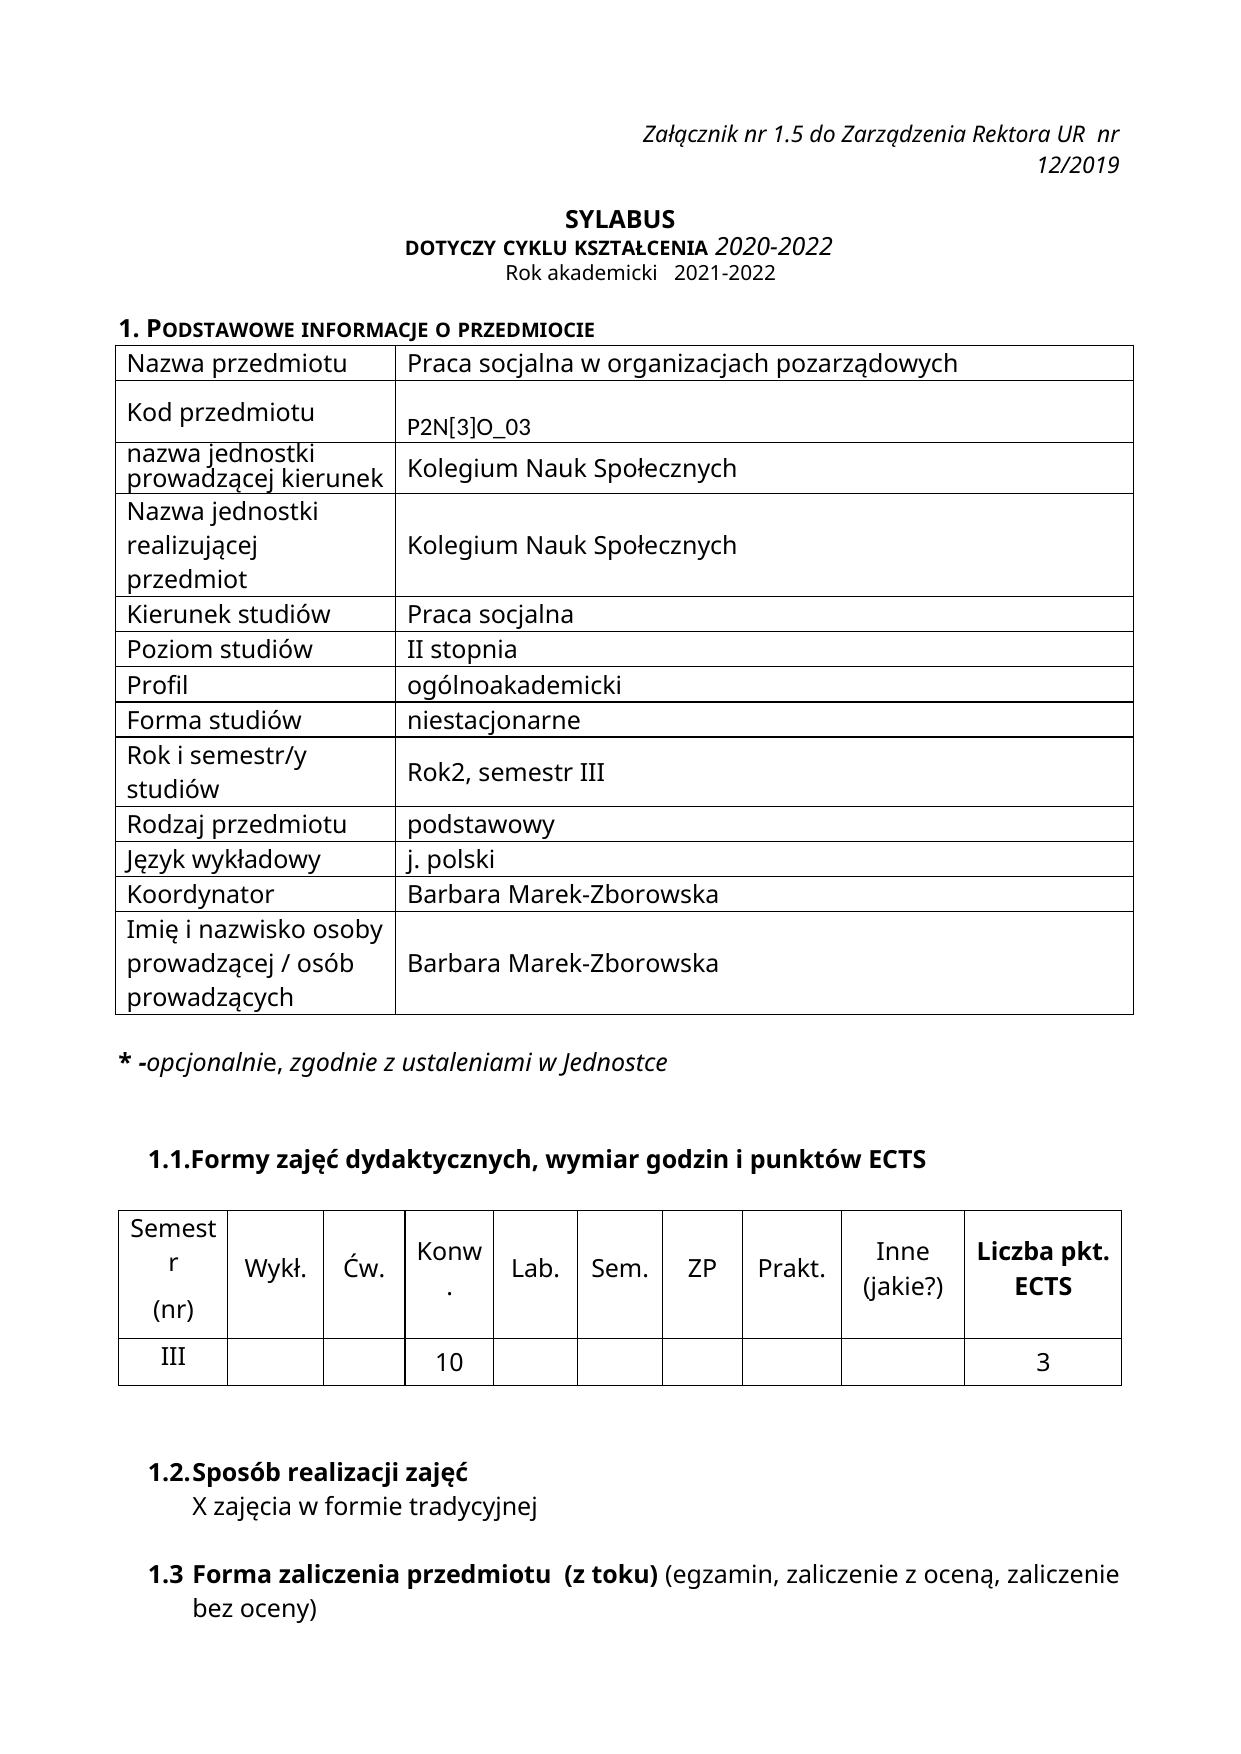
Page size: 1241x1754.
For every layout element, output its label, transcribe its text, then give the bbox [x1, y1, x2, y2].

text 1. Podstawowe informacje o przedmiocie [118, 311, 1122, 344]
table_cell P2N[3]O_03 [396, 381, 1133, 442]
table_cell Koordynator [116, 877, 395, 911]
table_cell j. polski [396, 842, 1133, 876]
table_cell Rodzaj przedmiotu [116, 807, 395, 841]
table_cell Rok2, semestr III [396, 738, 1133, 806]
table_cell 3 [965, 1339, 1121, 1385]
table_cell Imię i nazwisko osoby prowadzącej / osób prowadzących [116, 912, 395, 1014]
table_header Prakt. [743, 1211, 841, 1338]
table_cell ogólnoakademicki [396, 667, 1133, 701]
table_cell III [119, 1339, 227, 1385]
text SYLABUS [118, 201, 1122, 236]
text 1.2. Sposób realizacji zajęć [148, 1454, 1122, 1488]
table_header Nazwa przedmiotu [116, 346, 395, 380]
table_header Liczba pkt. ECTS [965, 1211, 1121, 1338]
table_cell niestacjonarne [396, 703, 1133, 736]
table_header Ćw. [324, 1211, 404, 1338]
table_header Sem. [578, 1211, 662, 1338]
table_header Semestr (nr) [119, 1211, 227, 1338]
table_cell Forma studiów [116, 703, 395, 736]
text dotyczy cyklu kształcenia 2020-2022 [118, 236, 1122, 261]
table_cell Praca socjalna [396, 597, 1133, 631]
text Załącznik nr 1.5 do Zarządzenia Rektora UR nr 12/2019 [118, 118, 1122, 181]
table_cell Kod przedmiotu [116, 381, 395, 442]
table_cell Kierunek studiów [116, 597, 395, 631]
table_cell Rok i semestr/y studiów [116, 738, 395, 806]
table_cell [494, 1339, 577, 1385]
table_cell II stopnia [396, 632, 1133, 666]
text * -opcjonalnie, zgodnie z ustaleniami w Jednostce [118, 1044, 1122, 1078]
table_cell [228, 1339, 323, 1385]
table_header Inne (jakie?) [842, 1211, 964, 1338]
table_cell [842, 1339, 964, 1385]
table_cell podstawowy [396, 807, 1133, 841]
table_cell nazwa jednostki prowadzącej kierunek [116, 443, 395, 493]
text 1.1.Formy zajęć dydaktycznych, wymiar godzin i punktów ECTS [148, 1142, 1122, 1176]
table_cell Nazwa jednostki realizującej przedmiot [116, 494, 395, 596]
table_header Wykł. [228, 1211, 323, 1338]
table_cell Poziom studiów [116, 632, 395, 666]
text 1.3 Forma zaliczenia przedmiotu (z toku) (egzamin, zaliczenie z oceną, zaliczenie bez oceny) [148, 1557, 1122, 1625]
table_cell [578, 1339, 662, 1385]
table_header Konw. [406, 1211, 493, 1338]
text Rok akademicki 2021-2022 [118, 261, 1122, 286]
table_cell Kolegium Nauk Społecznych [396, 443, 1133, 493]
table_cell Język wykładowy [116, 842, 395, 876]
table_cell [663, 1339, 742, 1385]
table_cell [324, 1339, 404, 1385]
table_cell 10 [406, 1339, 493, 1385]
table_cell Barbara Marek-Zborowska [396, 877, 1133, 911]
table_cell Barbara Marek-Zborowska [396, 912, 1133, 1014]
table_header Lab. [494, 1211, 577, 1338]
table_cell Kolegium Nauk Społecznych [396, 494, 1133, 596]
table_cell [743, 1339, 841, 1385]
table_header ZP [663, 1211, 742, 1338]
text X zajęcia w formie tradycyjnej [192, 1488, 1122, 1522]
table_header Praca socjalna w organizacjach pozarządowych [396, 346, 1133, 380]
table_cell Profil [116, 667, 395, 701]
